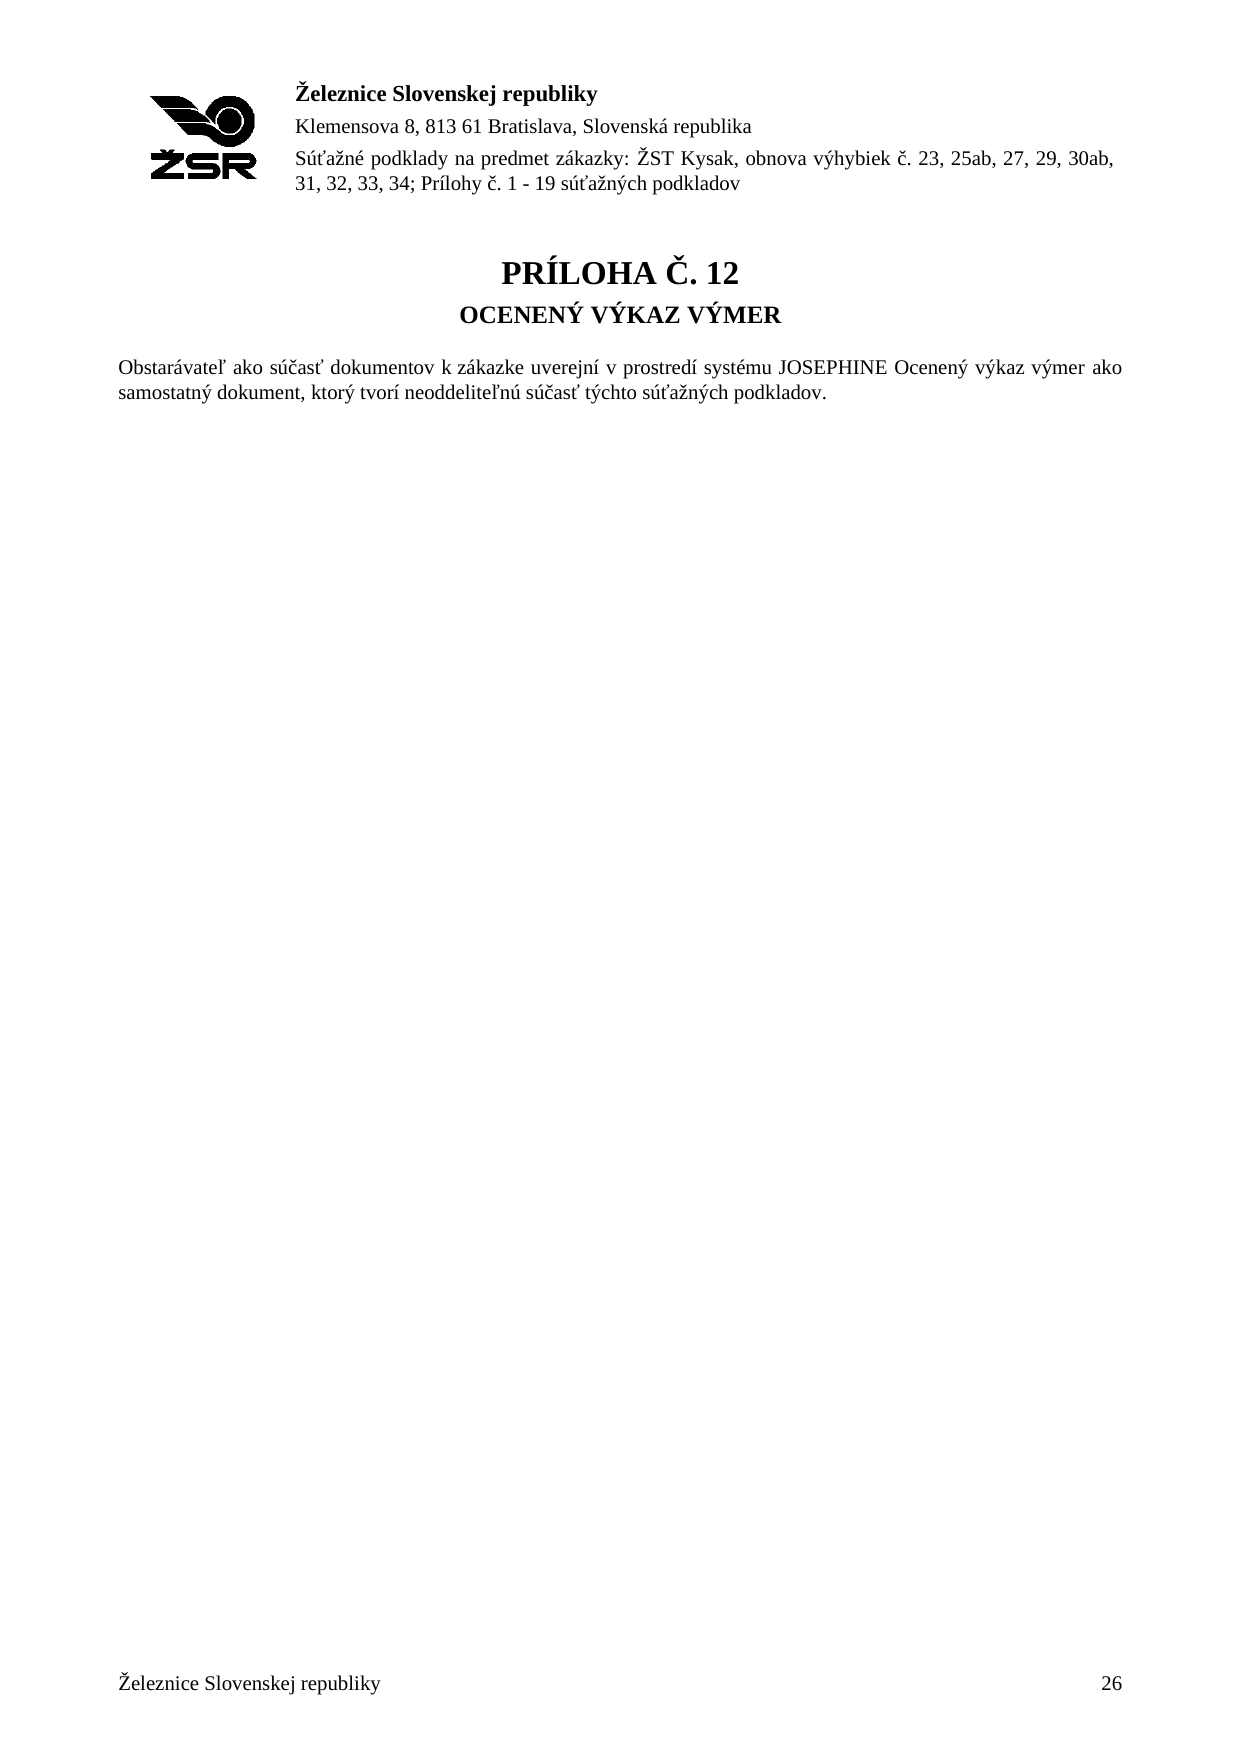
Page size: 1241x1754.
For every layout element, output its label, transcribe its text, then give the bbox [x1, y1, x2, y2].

subtitle PRÍLOHA Č. 12 [118, 253, 1122, 292]
subtitle OCENENÝ VÝKAZ VÝMER [118, 300, 1122, 329]
text Obstarávateľ ako súčasť dokumentov k zákazke uverejní v prostredí systému JOSEPHINE Ocenený výkaz výmer ako samostatný dokument, ktorý tvorí neoddeliteľnú súčasť týchto súťažných podkladov. [118, 355, 1122, 404]
picture [149, 96, 257, 179]
